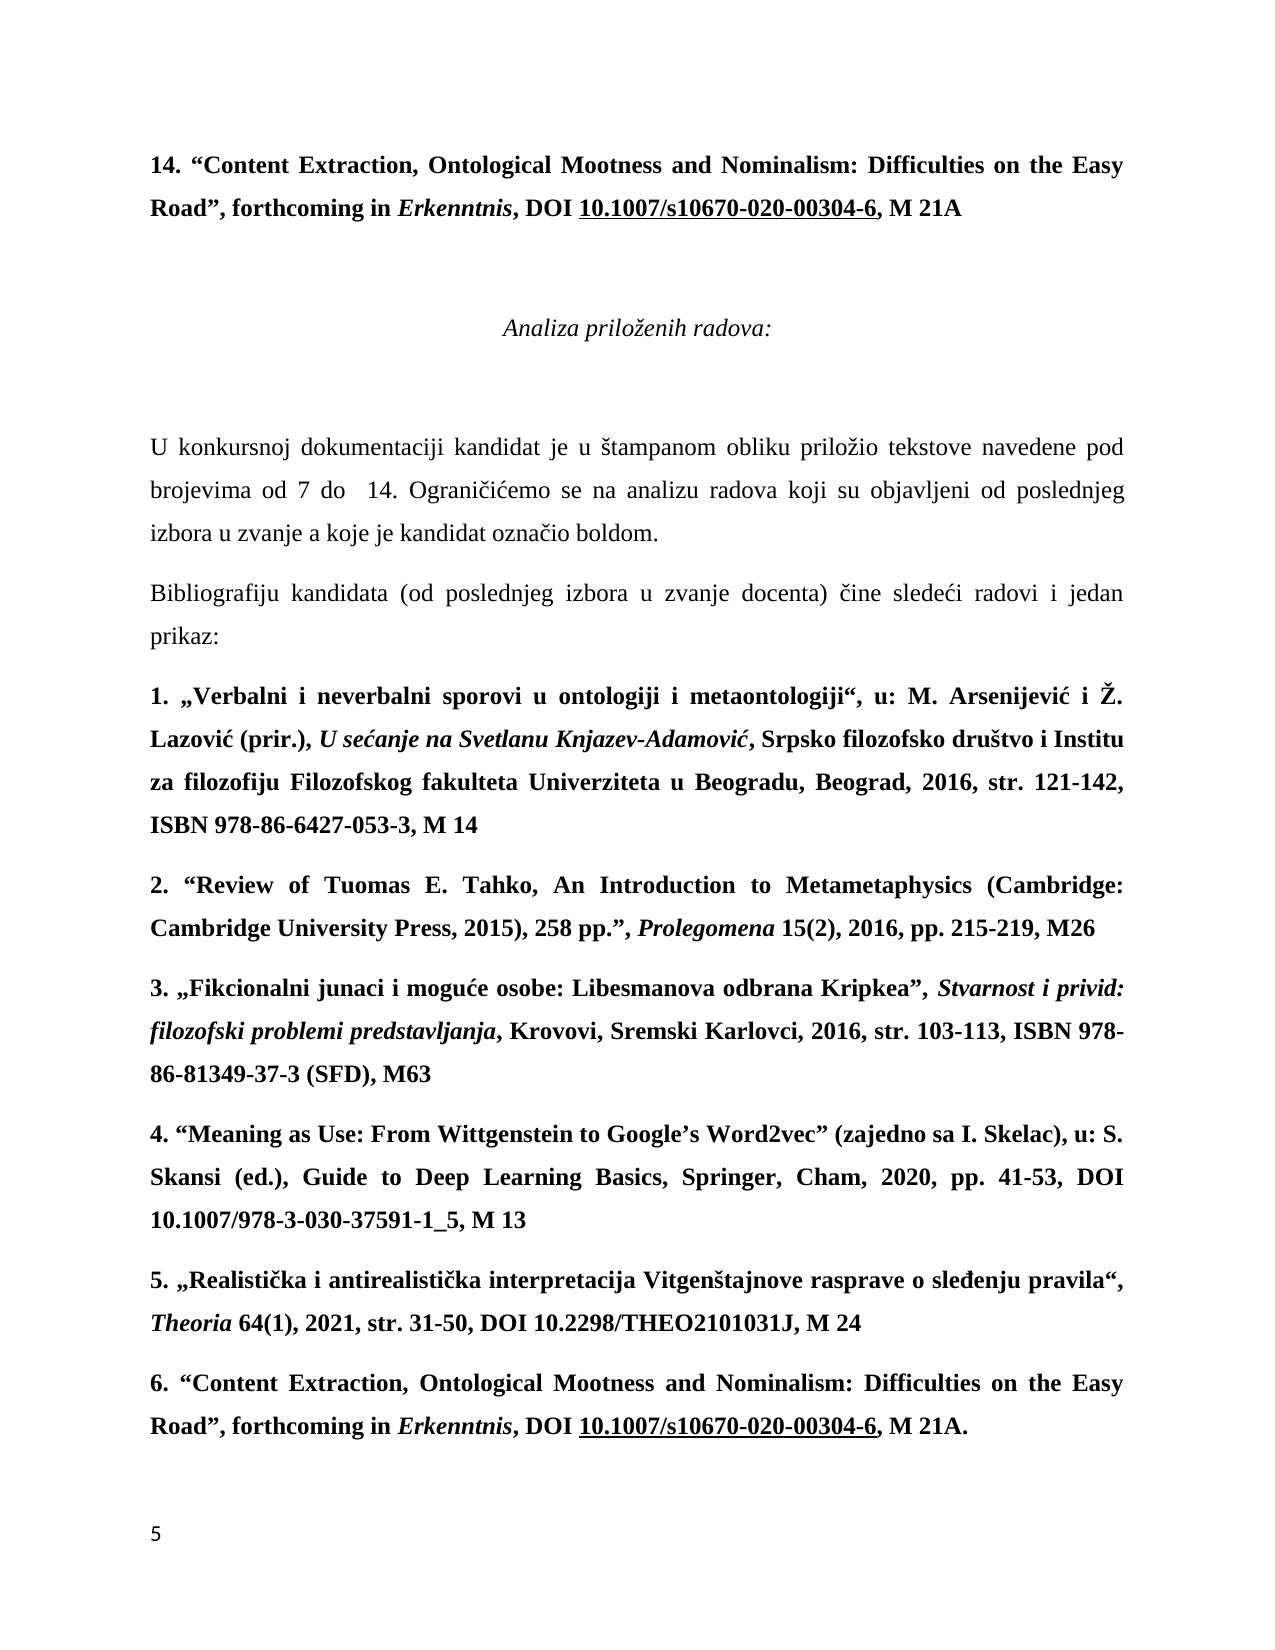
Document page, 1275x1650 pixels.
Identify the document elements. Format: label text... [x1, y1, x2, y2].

text Bibliografiju kandidata (od poslednjeg izbora u zvanje docenta) čine sledeći radovi i jedan prikaz: [150, 578, 1125, 650]
text 4. “Meaning as Use: From Wittgenstein to Google’s Word2vec” (zajedno sa I. Skelac), u: S. Skansi (ed.), Guide to Deep Learning Basics, Springer, Cham, 2020, pp. 41-53, DOI 10.1007/978-3-030-37591-1_5, M 13 [150, 1119, 1125, 1234]
text 5. „Realistička i antirealistička interpretacija Vitgenštajnove rasprave o sleđenju pravila“, Theoria 64(1), 2021, str. 31-50, DOI 10.2298/THEO2101031J, M 24 [150, 1265, 1125, 1337]
text Analiza priloženih radova: [150, 313, 1125, 341]
text U konkursnoj dokumentaciji kandidat je u štampanom obliku priložio tekstove navedene pod brojevima od 7 do 14. Ograničićemo se na analizu radova koji su objavljeni od poslednjeg izbora u zvanje a koje je kandidat označio boldom. [150, 432, 1125, 547]
text 1. „Verbalni i neverbalni sporovi u ontologiji i metaontologiji“, u: M. Arsenijević i Ž. Lazović (prir.), U sećanje na Svetlanu Knjazev-Adamović, Srpsko filozofsko društvo i Institu za filozofiju Filozofskog fakulteta Univerziteta u Beogradu, Beograd, 2016, str. 121-142, ISBN 978-86-6427-053-3, M 14 [150, 681, 1125, 839]
text 3. „Fikcionalni junaci i moguće osobe: Libesmanova odbrana Kripkea”, Stvarnost i privid: filozofski problemi predstavljanja, Krovovi, Sremski Karlovci, 2016, str. 103-113, ISBN 978-86-81349-37-3 (SFD), M63 [150, 973, 1125, 1088]
text 6. “Content Extraction, Ontological Mootness and Nominalism: Difficulties on the Easy Road”, forthcoming in Erkenntnis, DOI 10.1007/s10670-020-00304-6, M 21A. [150, 1368, 1125, 1440]
text 2. “Review of Tuomas E. Tahko, An Introduction to Metametaphysics (Cambridge: Cambridge University Press, 2015), 258 pp.”, Prolegomena 15(2), 2016, pp. 215-219, M26 [150, 870, 1125, 942]
text 14. “Content Extraction, Ontological Mootness and Nominalism: Difficulties on the Easy Road”, forthcoming in Erkenntnis, DOI 10.1007/s10670-020-00304-6, M 21A [150, 150, 1125, 222]
